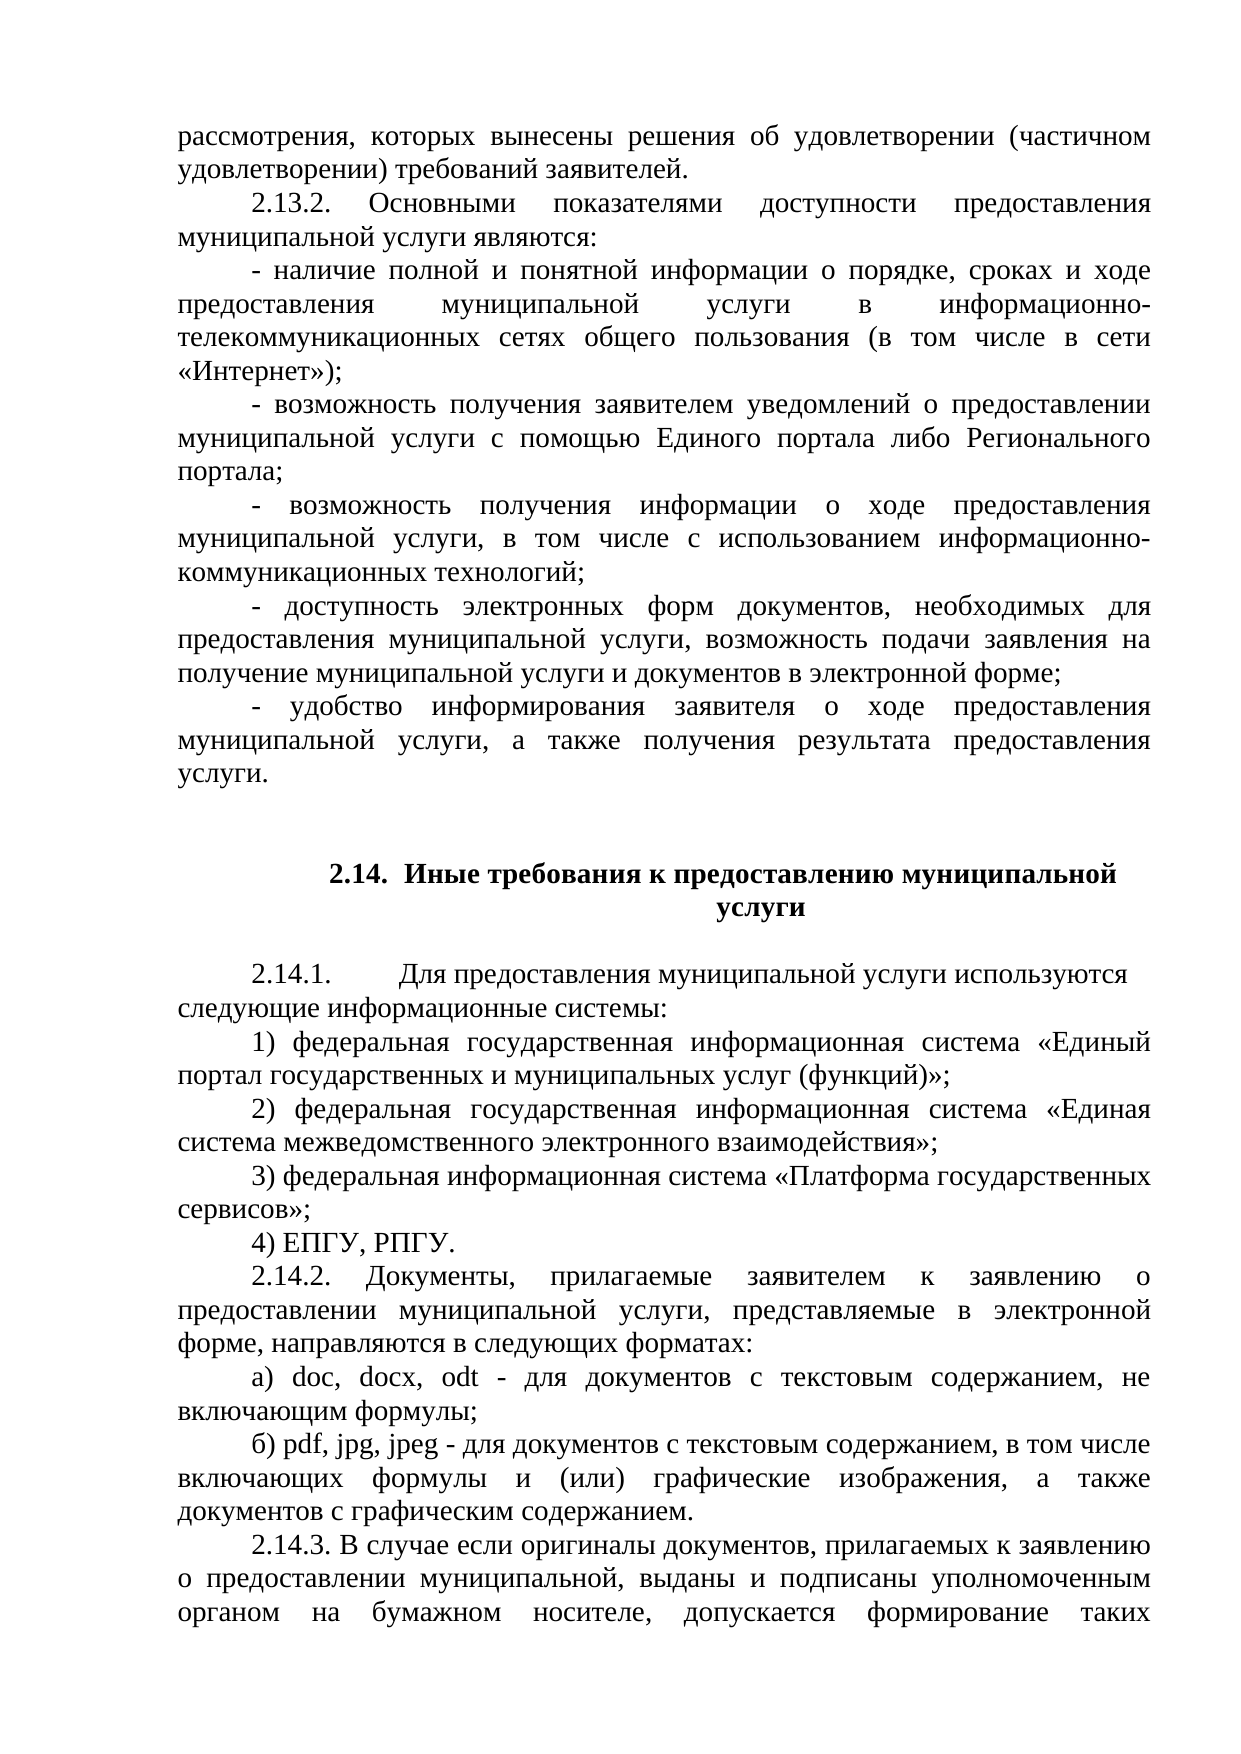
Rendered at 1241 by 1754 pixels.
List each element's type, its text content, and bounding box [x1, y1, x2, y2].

text - удобство информирования заявителя о ходе предоставления муниципальной услуги, а также получения результата предоставления услуги. [177, 688, 1152, 789]
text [177, 1527, 1152, 1627]
text - возможность получения заявителем уведомлений о предоставлении муниципальной услуги с помощью Единого портала либо Регионального портала; [177, 386, 1152, 487]
text 2.14.2. Документы, прилагаемые заявителем к заявлению о предоставлении муниципальной услуги, представляемые в электронной форме, направляются в следующих форматах: [177, 1258, 1152, 1359]
text - доступность электронных форм документов, необходимых для предоставления муниципальной услуги, возможность подачи заявления на получение муниципальной услуги и документов в электронной форме; [177, 588, 1152, 688]
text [177, 118, 1152, 185]
text 2.13.2. Основными показателями доступности предоставления муниципальной услуги являются: [177, 185, 1152, 252]
text 4) ЕПГУ, РПГУ. [177, 1225, 1152, 1258]
list Для предоставления муниципальной услуги используются следующие информационные системы: [177, 957, 1152, 1024]
text а) doc, docx, odt - для документов с текстовым содержанием, не включающим формулы; [177, 1359, 1152, 1426]
text 1) федеральная государственная информационная система «Единый портал государственных и муниципальных услуг (функций)»; [177, 1024, 1152, 1091]
text 2) федеральная государственная информационная система «Единая система межведомственного электронного взаимодействия»; [177, 1091, 1152, 1158]
text 3) федеральная информационная система «Платформа государственных сервисов»; [177, 1158, 1152, 1225]
text - возможность получения информации о ходе предоставления муниципальной услуги, в том числе с использованием информационно-коммуникационных технологий; [177, 487, 1152, 588]
text б) pdf, jpg, jpeg - для документов с текстовым содержанием, в том числе включающих формулы и (или) графические изображения, а также документов с графическим содержанием. [177, 1426, 1152, 1527]
text - наличие полной и понятной информации о порядке, сроках и ходе предоставления муниципальной услуги в информационно- телекоммуникационных сетях общего пользования (в том числе в сети «Интернет»); [177, 252, 1152, 386]
list Иные требования к предоставлению муниципальной услуги [295, 856, 1152, 923]
